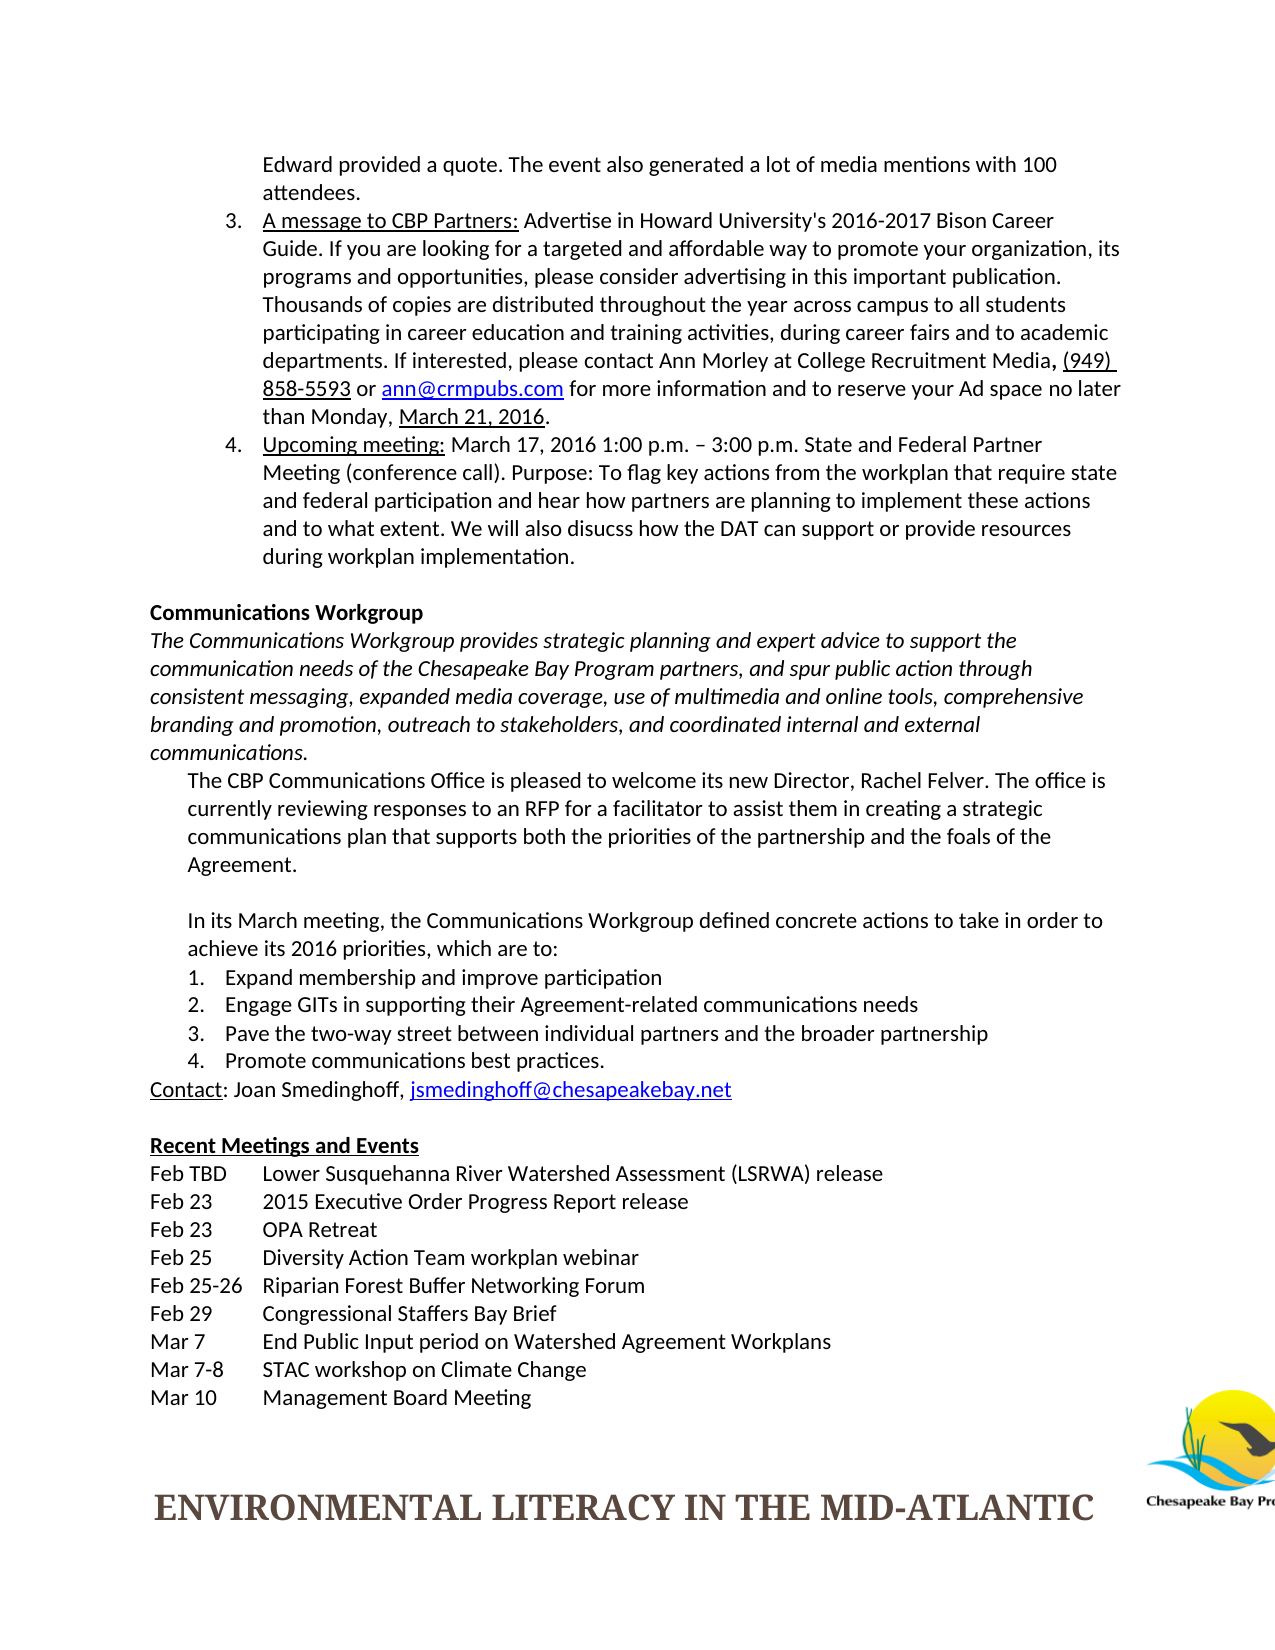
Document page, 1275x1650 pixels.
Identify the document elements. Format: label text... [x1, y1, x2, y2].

text Recent Meetings and Events [150, 1131, 1125, 1159]
text Feb 25-26 Riparian Forest Buffer Networking Forum [150, 1271, 1125, 1299]
list Pave the two-way street between individual partners and the broader partnership [187, 1019, 1125, 1047]
list Promote communications best practices. [187, 1047, 1125, 1075]
picture [1146, 1389, 1275, 1513]
list A message to CBP Partners: Advertise in Howard University's 2016-2017 Bison Career Guide. If you are looking for a targeted and affordable way to promote your organization, its programs and opportunities, please consider advertising in this important publication. Thousands of copies are distributed throughout the year across campus to all students participating in career education and training activities, during career fairs and to academic departments. If interested, please contact Ann Morley at College Recruitment Media, (949) 858-5593 or ann@crmpubs.com for more information and to reserve your Ad space no later than Monday, March 21, 2016. [225, 206, 1125, 430]
list Engage GITs in supporting their Agreement-related communications needs [187, 991, 1125, 1019]
text Communications Workgroup [150, 598, 1125, 626]
text Feb TBD Lower Susquehanna River Watershed Assessment (LSRWA) release [150, 1159, 1125, 1187]
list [225, 150, 1125, 206]
text Feb 23 2015 Executive Order Progress Report release [150, 1187, 1125, 1215]
list Expand membership and improve participation [187, 963, 1125, 991]
text The Communications Workgroup provides strategic planning and expert advice to support the communication needs of the Chesapeake Bay Program partners, and spur public action through consistent messaging, expanded media coverage, use of multimedia and online tools, comprehensive branding and promotion, outreach to stakeholders, and coordinated internal and external communications. [150, 626, 1125, 766]
text Feb 23 OPA Retreat [150, 1215, 1125, 1243]
text Mar 7-8 STAC workshop on Climate Change [150, 1355, 1125, 1383]
list Upcoming meeting: March 17, 2016 1:00 p.m. – 3:00 p.m. State and Federal Partner Meeting (conference call). Purpose: To flag key actions from the workplan that require state and federal participation and hear how partners are planning to implement these actions and to what extent. We will also disucss how the DAT can support or provide resources during workplan implementation. [225, 430, 1125, 570]
text Feb 25 Diversity Action Team workplan webinar [150, 1243, 1125, 1271]
text Mar 10 Management Board Meeting [150, 1383, 1125, 1411]
text Contact: Joan Smedinghoff, jsmedinghoff@chesapeakebay.net [150, 1075, 1125, 1103]
text In its March meeting, the Communications Workgroup defined concrete actions to take in order to achieve its 2016 priorities, which are to: [187, 907, 1125, 963]
text The CBP Communications Office is pleased to welcome its new Director, Rachel Felver. The office is currently reviewing responses to an RFP for a facilitator to assist them in creating a strategic communications plan that supports both the priorities of the partnership and the foals of the Agreement. [187, 766, 1125, 878]
text Mar 7 End Public Input period on Watershed Agreement Workplans [150, 1327, 1125, 1355]
text Feb 29 Congressional Staffers Bay Brief [150, 1299, 1125, 1327]
